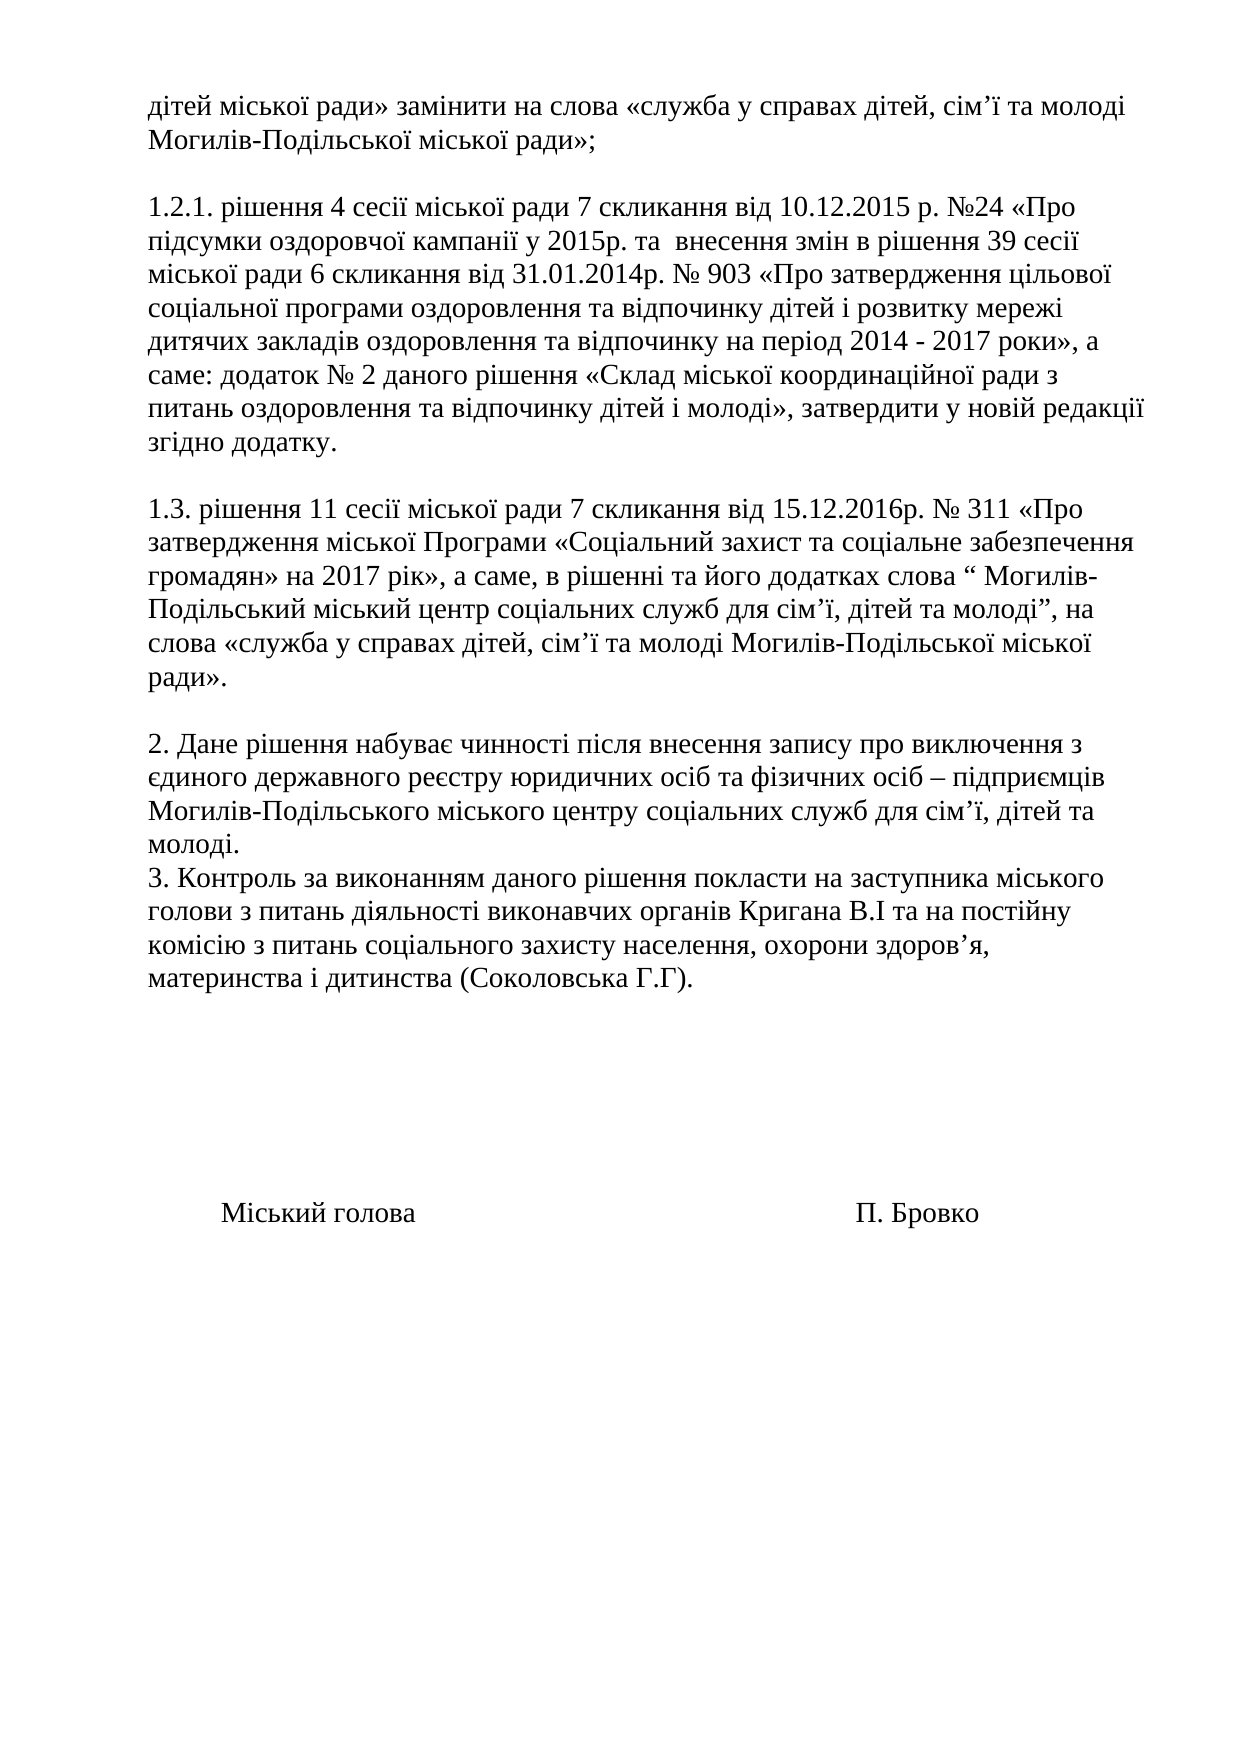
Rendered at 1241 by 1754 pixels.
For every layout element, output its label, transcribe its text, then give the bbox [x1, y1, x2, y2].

text 1.2.1. рішення 4 сесії міської ради 7 скликання від 10.12.2015 р. №24 «Про підсумки оздоровчої кампанії у 2015р. та внесення змін в рішення 39 сесії міської ради 6 скликання від 31.01.2014р. № 903 «Про затвердження цільової соціальної програми оздоровлення та відпочинку дітей і розвитку мережі дитячих закладів оздоровлення та відпочинку на період 2014 - 2017 роки», а саме: додаток № 2 даного рішення «Склад міської координаційної ради з питань оздоровлення та відпочинку дітей і молоді», затвердити у новій редакції згідно додатку. [148, 189, 1152, 457]
text 3. Контроль за виконанням даного рішення покласти на заступника міського голови з питань діяльності виконавчих органів Кригана В.І та на постійну комісію з питань соціального захисту населення, охорони здоров’я, материнства і дитинства (Соколовська Г.Г). [148, 860, 1152, 994]
text 1.3. рішення 11 сесії міської ради 7 скликання від 15.12.2016р. № 311 «Про затвердження міської Програми «Соціальний захист та соціальне забезпечення громадян» на 2017 рік», а саме, в рішенні та його додатках слова “ Могилів-Подільський міський центр соціальних служб для сім’ї, дітей та молоді”, на слова «служба у справах дітей, сім’ї та молоді Могилів-Подільської міської ради». [148, 491, 1152, 692]
text 2. Дане рішення набуває чинності після внесення запису про виключення з єдиного державного реєстру юридичних осіб та фізичних осіб – підприємців Могилів-Подільського міського центру соціальних служб для сім’ї, дітей та молоді. [148, 726, 1152, 860]
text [148, 88, 1152, 156]
text Міський голова П. Бровко [148, 1195, 1152, 1229]
